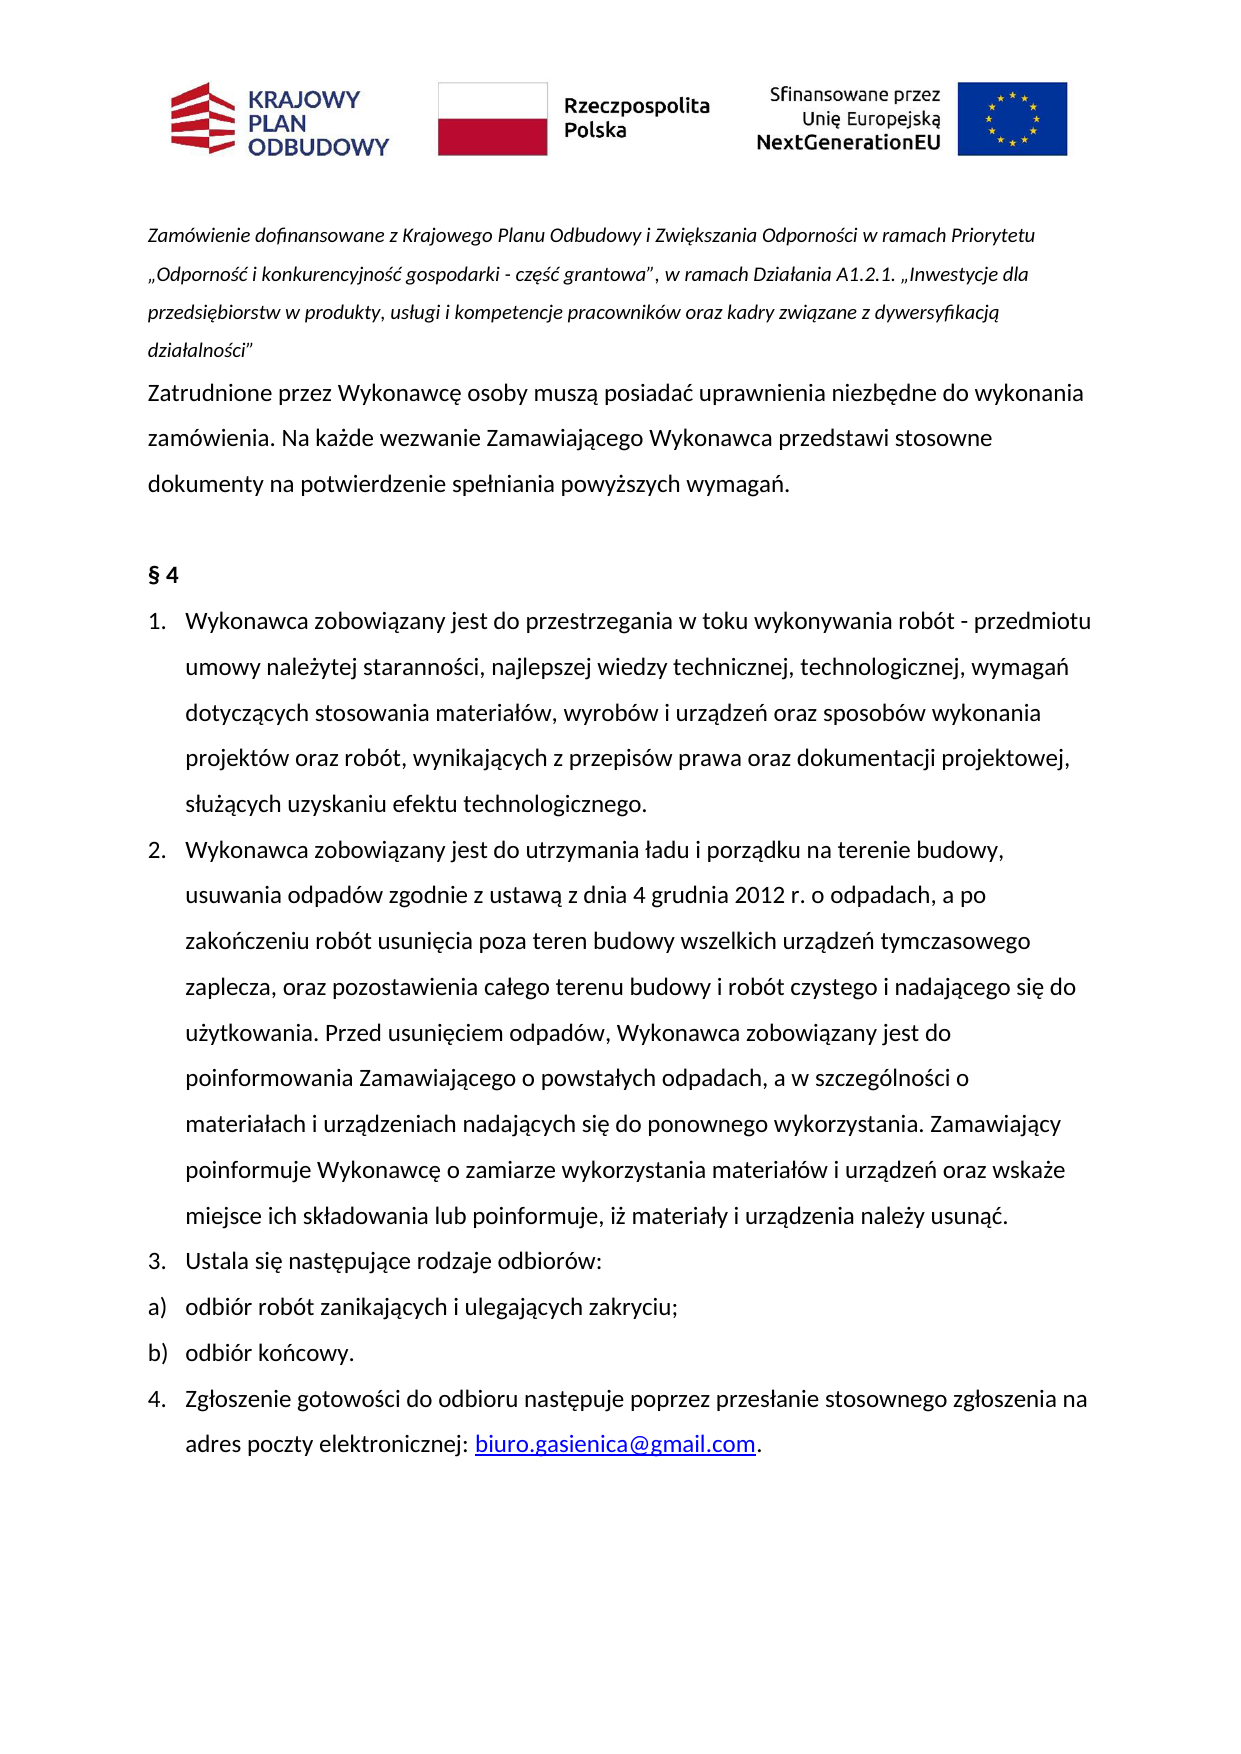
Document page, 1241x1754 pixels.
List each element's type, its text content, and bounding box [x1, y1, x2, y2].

picture [147, 58, 1093, 180]
list odbiór robót zanikających i ulegających zakryciu; [148, 1291, 1093, 1322]
list Ustala się następujące rodzaje odbiorów: [148, 1246, 1093, 1276]
list odbiór końcowy. [148, 1337, 1093, 1367]
list Wykonawca zobowiązany jest do utrzymania ładu i porządku na terenie budowy, usuwania odpadów zgodnie z ustawą z dnia 4 grudnia 2012 r. o odpadach, a po zakończeniu robót usunięcia poza teren budowy wszelkich urządzeń tymczasowego zaplecza, oraz pozostawienia całego terenu budowy i robót czystego i nadającego się do użytkowania. Przed usunięciem odpadów, Wykonawca zobowiązany jest do poinformowania Zamawiającego o powstałych odpadach, a w szczególności o materiałach i urządzeniach nadających się do ponownego wykorzystania. Zamawiający poinformuje Wykonawcę o zamiarze wykorzystania materiałów i urządzeń oraz wskaże miejsce ich składowania lub poinformuje, iż materiały i urządzenia należy usunąć. [148, 834, 1093, 1230]
text § 4 [148, 559, 1093, 590]
list Zgłoszenie gotowości do odbioru następuje poprzez przesłanie stosownego zgłoszenia na adres poczty elektronicznej: biuro.gasienica@gmail.com. [148, 1383, 1093, 1459]
list Wykonawca zobowiązany jest do przestrzegania w toku wykonywania robót - przedmiotu umowy należytej staranności, najlepszej wiedzy technicznej, technologicznej, wymagań dotyczących stosowania materiałów, wyrobów i urządzeń oraz sposobów wykonania projektów oraz robót, wynikających z przepisów prawa oraz dokumentacji projektowej, służących uzyskaniu efektu technologicznego. [148, 605, 1093, 819]
